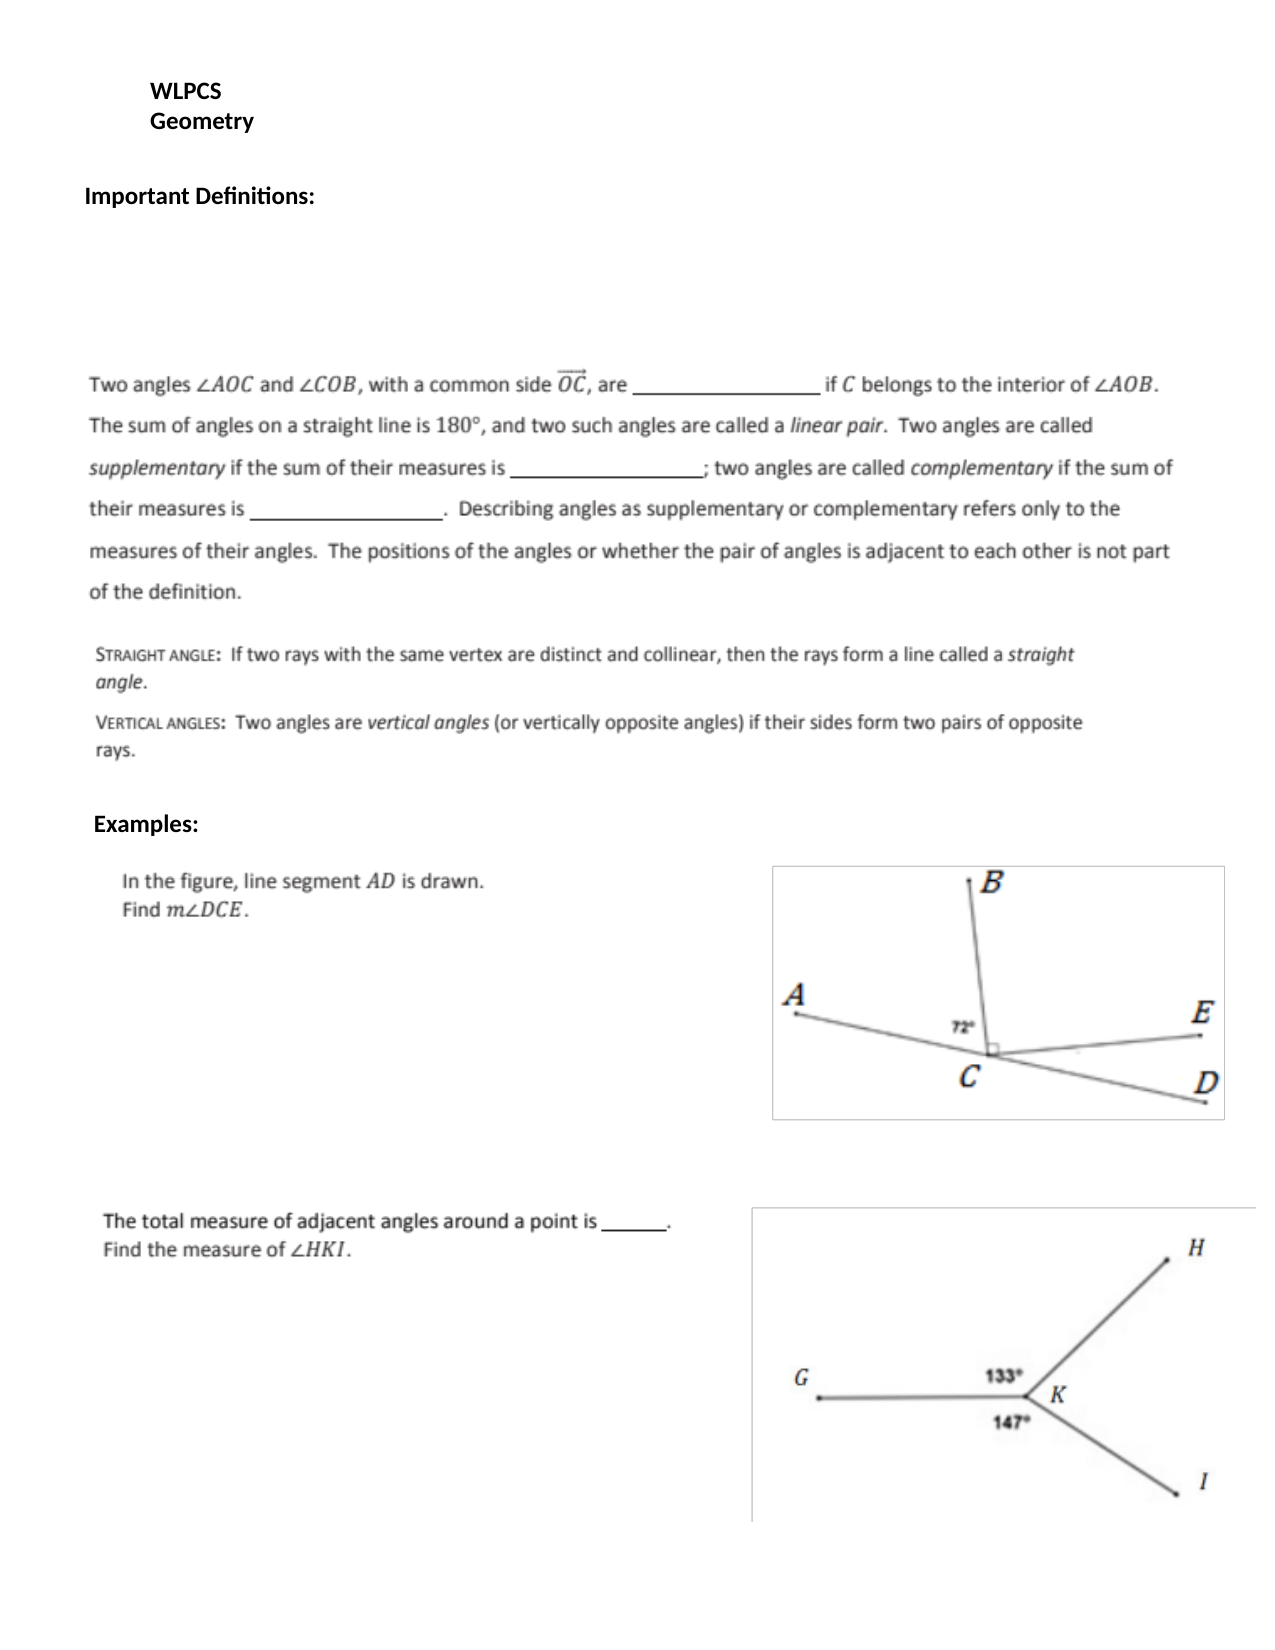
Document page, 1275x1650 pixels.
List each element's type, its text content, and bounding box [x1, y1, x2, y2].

text Important Definitions: [84, 181, 1162, 211]
text Examples: [94, 808, 1162, 838]
